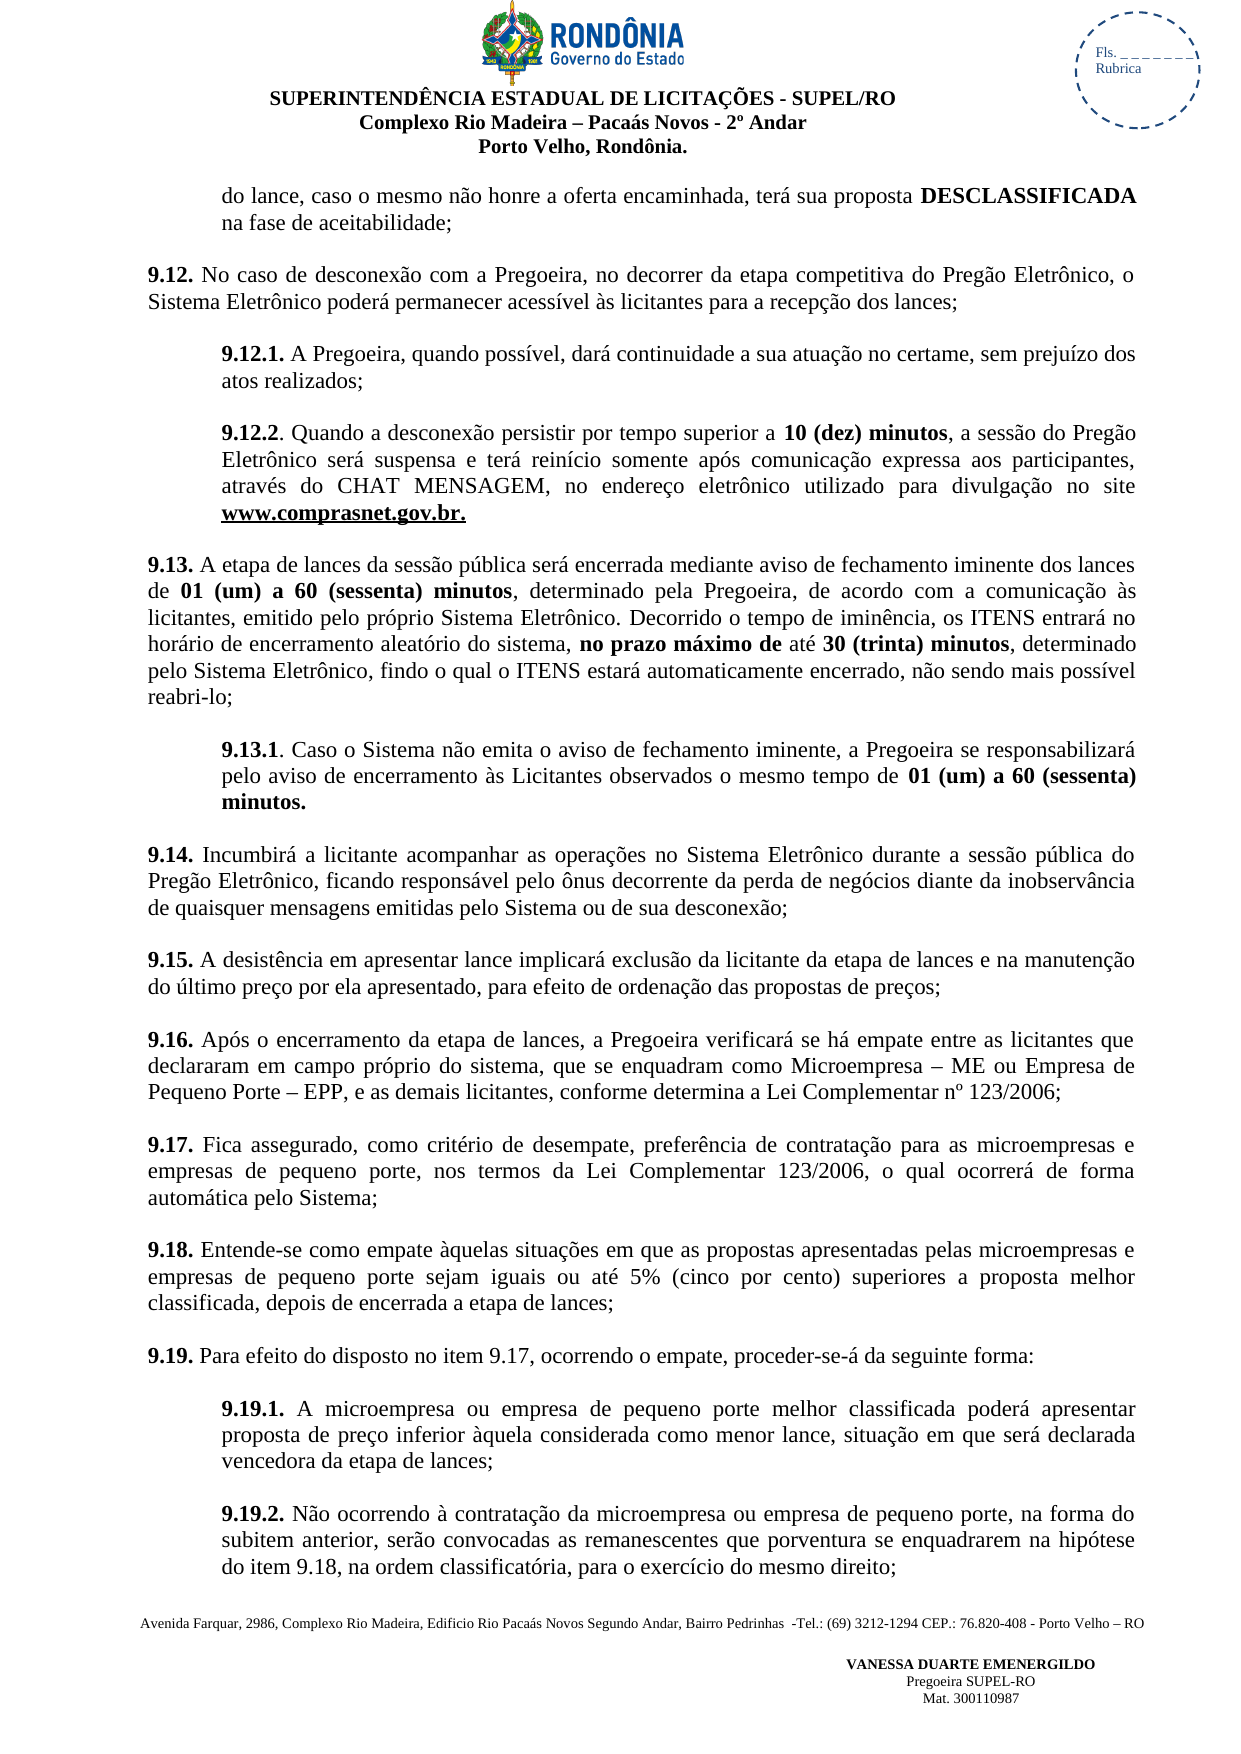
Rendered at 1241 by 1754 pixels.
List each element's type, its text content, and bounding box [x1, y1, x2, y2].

text 9.14. Incumbirá a licitante acompanhar as operações no Sistema Eletrônico durante a sessão pública do Pregão Eletrônico, ficando responsável pelo ônus decorrente da perda de negócios diante da inobservância de quaisquer mensagens emitidas pelo Sistema ou de sua desconexão; [148, 841, 1137, 920]
text 9.12.1. A Pregoeira, quando possível, dará continuidade a sua atuação no certame, sem prejuízo dos atos realizados; [221, 340, 1137, 393]
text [221, 182, 1137, 235]
text 9.12.2. Quando a desconexão persistir por tempo superior a 10 (dez) minutos, a sessão do Pregão Eletrônico será suspensa e terá reinício somente após comunicação expressa aos participantes, através do CHAT MENSAGEM, no endereço eletrônico utilizado para divulgação no site www.comprasnet.gov.br. [221, 419, 1137, 525]
text 9.19.2. Não ocorrendo à contratação da microempresa ou empresa de pequeno porte, na forma do subitem anterior, serão convocadas as remanescentes que porventura se enquadrarem na hipótese do item 9.18, na ordem classificatória, para o exercício do mesmo direito; [221, 1500, 1137, 1579]
text 9.19. Para efeito do disposto no item 9.17, ocorrendo o empate, proceder-se-á da seguinte forma: [148, 1342, 1137, 1368]
text 9.12. No caso de desconexão com a Pregoeira, no decorrer da etapa competitiva do Pregão Eletrônico, o Sistema Eletrônico poderá permanecer acessível às licitantes para a recepção dos lances; [148, 261, 1137, 314]
text 9.15. A desistência em apresentar lance implicará exclusão da licitante da etapa de lances e na manutenção do último preço por ela apresentado, para efeito de ordenação das propostas de preços; [148, 947, 1137, 999]
text 9.19.1. A microempresa ou empresa de pequeno porte melhor classificada poderá apresentar proposta de preço inferior àquela considerada como menor lance, situação em que será declarada vencedora da etapa de lances; [221, 1394, 1137, 1474]
picture [481, 0, 684, 86]
text 9.17. Fica assegurado, como critério de desempate, preferência de contratação para as microempresas e empresas de pequeno porte, nos termos da Lei Complementar 123/2006, o qual ocorrerá de forma automática pelo Sistema; [148, 1131, 1137, 1210]
text 9.18. Entende-se como empate àquelas situações em que as propostas apresentadas pelas microempresas e empresas de pequeno porte sejam iguais ou até 5% (cinco por cento) superiores a proposta melhor classificada, depois de encerrada a etapa de lances; [148, 1236, 1137, 1316]
text 9.13. A etapa de lances da sessão pública será encerrada mediante aviso de fechamento iminente dos lances de 01 (um) a 60 (sessenta) minutos, determinado pela Pregoeira, de acordo com a comunicação às licitantes, emitido pelo próprio Sistema Eletrônico. Decorrido o tempo de iminência, os ITENS entrará no horário de encerramento aleatório do sistema, no prazo máximo de até 30 (trinta) minutos, determinado pelo Sistema Eletrônico, findo o qual o ITENS estará automaticamente encerrado, não sendo mais possível reabri-lo; [148, 551, 1137, 709]
text 9.13.1. Caso o Sistema não emita o aviso de fechamento iminente, a Pregoeira se responsabilizará pelo aviso de encerramento às Licitantes observados o mesmo tempo de 01 (um) a 60 (sessenta) minutos. [221, 736, 1137, 815]
text 9.16. Após o encerramento da etapa de lances, a Pregoeira verificará se há empate entre as licitantes que declararam em campo próprio do sistema, que se enquadram como Microempresa – ME ou Empresa de Pequeno Porte – EPP, e as demais licitantes, conforme determina a Lei Complementar nº 123/2006; [148, 1026, 1137, 1105]
